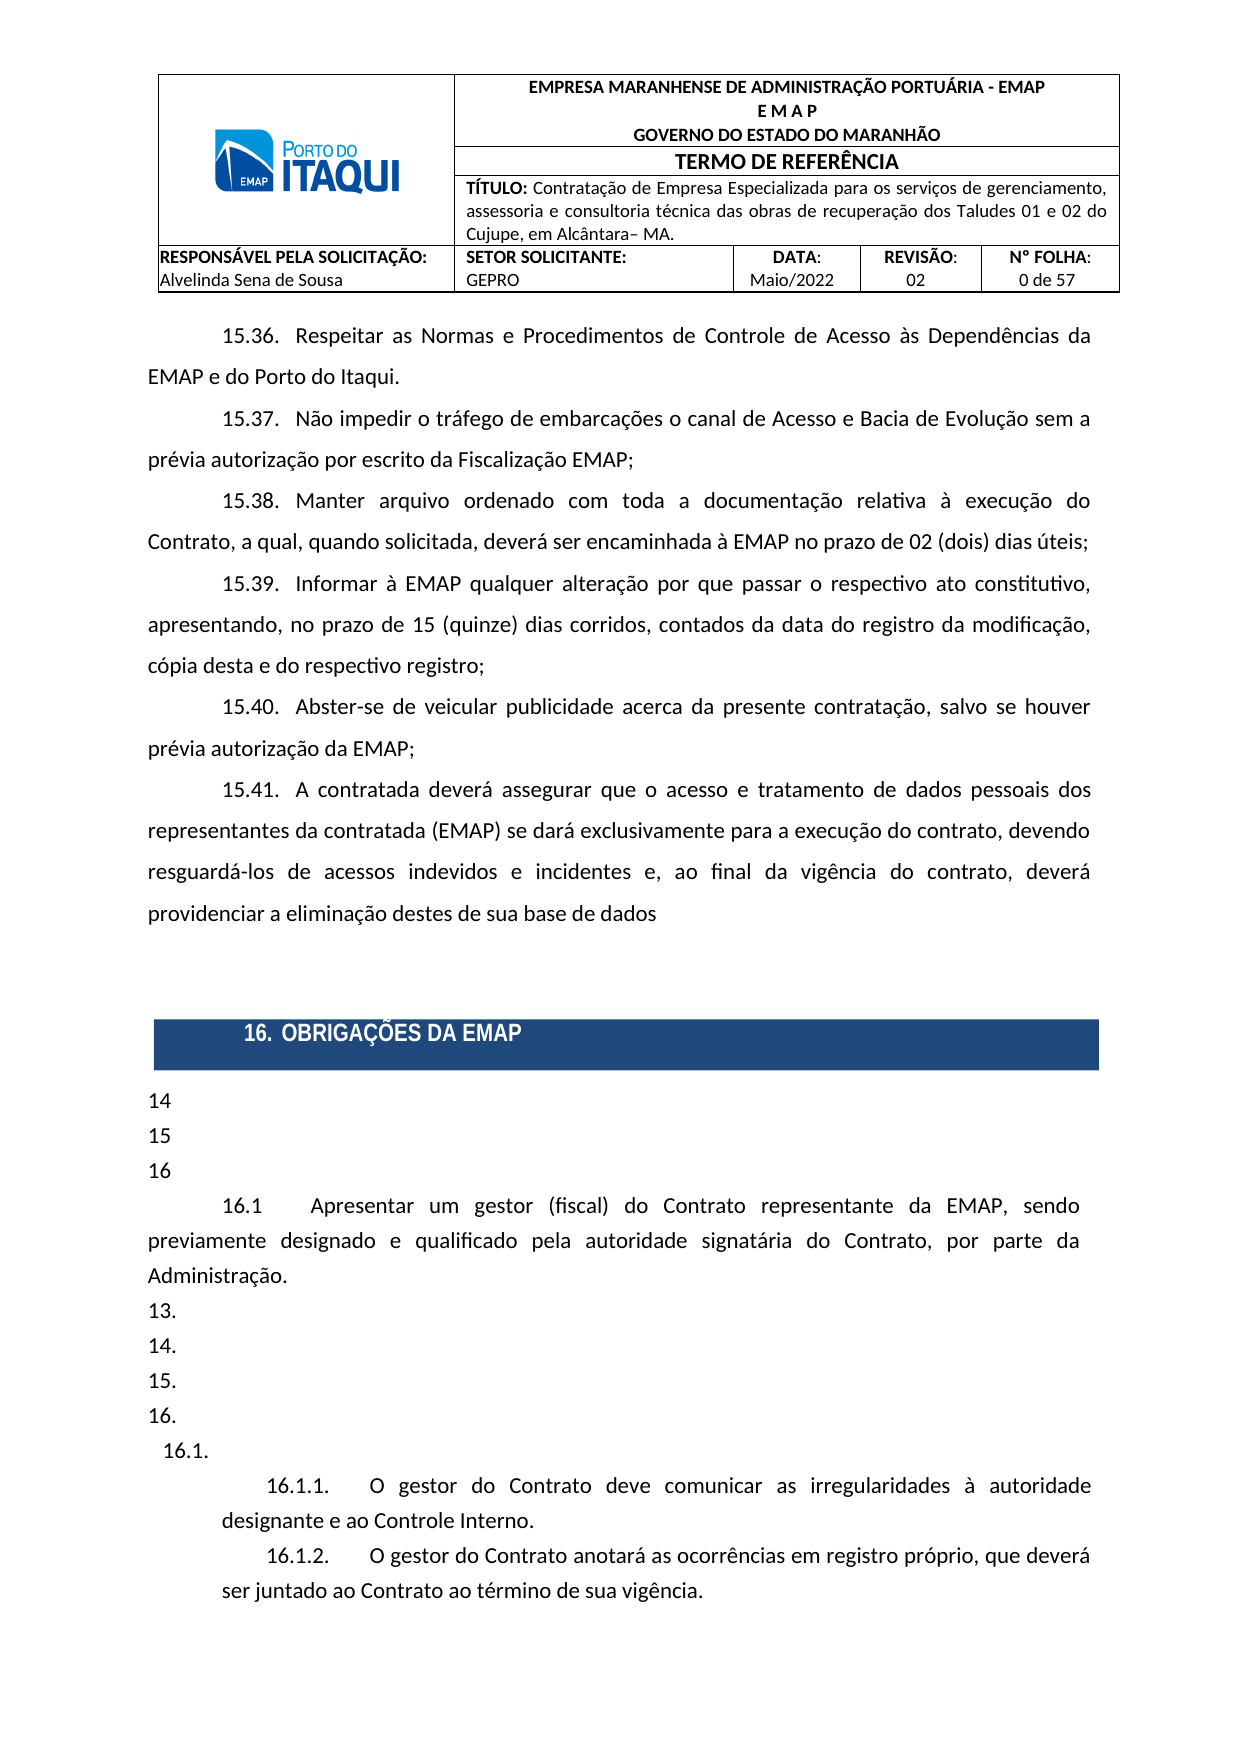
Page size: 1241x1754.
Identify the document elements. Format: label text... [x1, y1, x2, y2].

picture [209, 121, 405, 198]
list Abster-se de veicular publicidade acerca da presente contratação, salvo se houver prévia autorização da EMAP; [148, 692, 1092, 767]
list Manter arquivo ordenado com toda a documentação relativa à execução do Contrato, a qual, quando solicitada, deverá ser encaminhada à EMAP no prazo de 02 (dois) dias úteis; [148, 486, 1092, 561]
list O gestor do Contrato deve comunicar as irregularidades à autoridade designante e ao Controle Interno. [222, 1471, 1092, 1534]
list Não impedir o tráfego de embarcações o canal de Acesso e Bacia de Evolução sem a prévia autorização por escrito da Fiscalização EMAP; [148, 404, 1092, 478]
list Apresentar um gestor (fiscal) do Contrato representante da EMAP, sendo previamente designado e qualificado pela autoridade signatária do Contrato, por parte da Administração. [148, 1191, 1082, 1289]
list Respeitar as Normas e Procedimentos de Controle de Acesso às Dependências da EMAP e do Porto do Itaqui. [148, 321, 1092, 396]
list Informar à EMAP qualquer alteração por que passar o respectivo ato constitutivo, apresentando, no prazo de 15 (quinze) dias corridos, contados da data do registro da modificação, cópia desta e do respectivo registro; [148, 569, 1092, 684]
list A contratada deverá assegurar que o acesso e tratamento de dados pessoais dos representantes da contratada (EMAP) se dará exclusivamente para a execução do contrato, devendo resguardá-los de acessos indevidos e incidentes e, ao final da vigência do contrato, deverá providenciar a eliminação destes de sua base de dados [148, 775, 1092, 932]
list O gestor do Contrato anotará as ocorrências em registro próprio, que deverá ser juntado ao Contrato ao término de sua vigência. [222, 1541, 1092, 1604]
